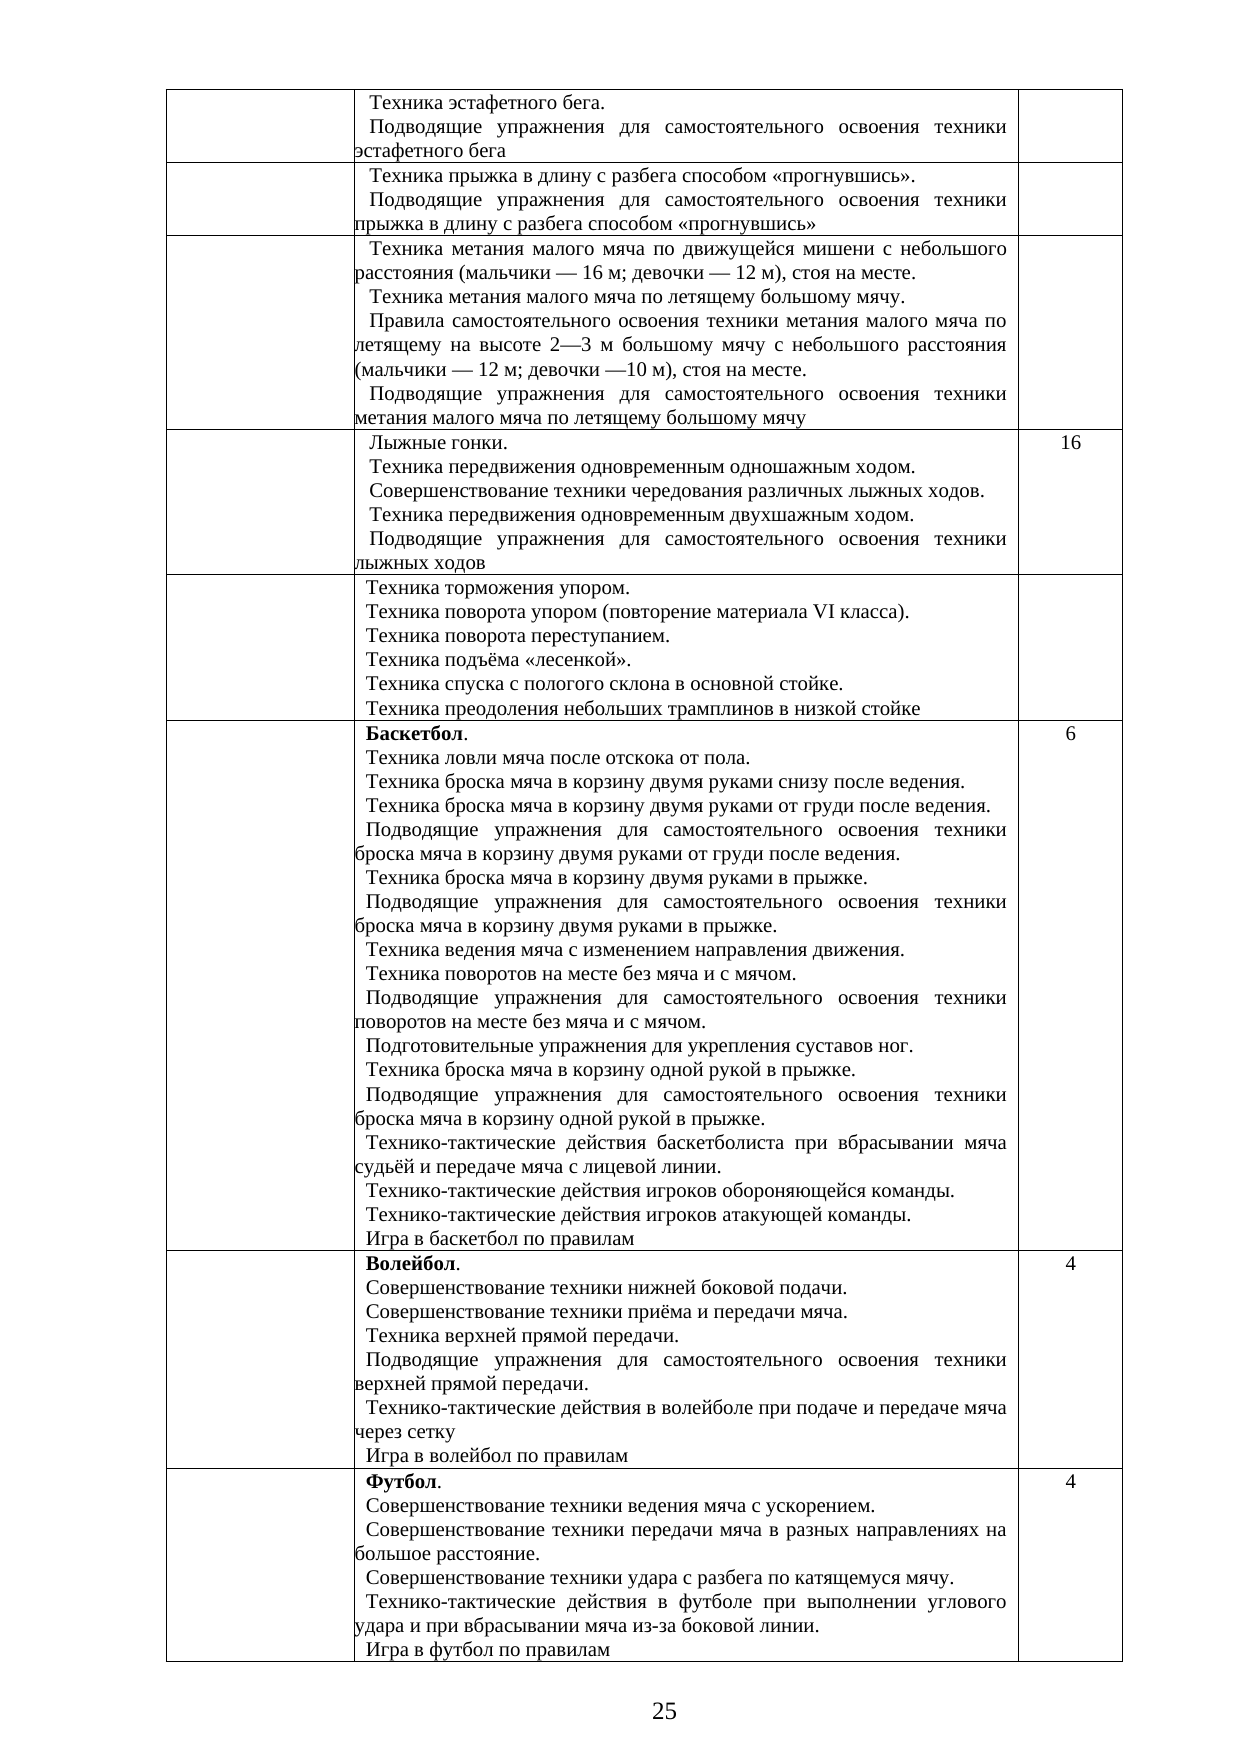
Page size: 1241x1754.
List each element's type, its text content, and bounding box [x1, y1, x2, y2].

table_cell Баскетбол. Техника ловли мяча после отскока от пола. Техника броска мяча в корзину двумя руками снизу после ведения. Техника броска мяча в корзину двумя руками от груди после ведения. Подводящие упражнения для самостоятельного освоения техники броска мяча в корзину двумя руками от груди после ведения. Техника броска мяча в корзину двумя руками в прыжке. Подводящие упражнения для самостоятельного освоения техники броска мяча в корзину двумя руками в прыжке. Техника ведения мяча с изменением направления движения. Техника поворотов на месте без мяча и с мячом. Подводящие упражнения для самостоятельного освоения техники поворотов на месте без мяча и с мячом. Подготовительные упражнения для укрепления суставов ног. Техника броска мяча в корзину одной рукой в прыжке. Подводящие упражнения для самостоятельного освоения техники броска мяча в корзину одной рукой в прыжке. Технико-тактические действия баскетболиста при вбрасывании мяча судьёй и передаче мяча с лицевой линии. Технико-тактические действия игроков обороняющейся команды. Технико-тактические действия игроков атакующей команды. Игра в баскетбол по правилам [355, 721, 1018, 1250]
table_cell 6 [1019, 721, 1122, 1250]
table_cell [167, 90, 354, 162]
table_cell Техника торможения упором. Техника поворота упором (повторение материала VI класса). Техника поворота переступанием. Техника подъёма «лесенкой». Техника спуска с пологого склона в основной стойке. Техника преодоления небольших трамплинов в низкой стойке [355, 575, 1018, 719]
table_cell [167, 236, 354, 429]
table_cell [167, 1469, 354, 1661]
table_cell [167, 430, 354, 574]
table_cell [1019, 575, 1122, 719]
table_cell 4 [1019, 1251, 1122, 1467]
table_cell [1019, 236, 1122, 429]
table_cell [1019, 163, 1122, 235]
table_cell [167, 721, 354, 1250]
table_cell 16 [1019, 430, 1122, 574]
table_cell [167, 163, 354, 235]
table_cell Футбол. Совершенствование техники ведения мяча с ускорением. Совершенствование техники передачи мяча в разных направлениях на большое расстояние. Совершенствование техники удара с разбега по катящемуся мячу. Технико-тактические действия в футболе при выполнении углового удара и при вбрасывании мяча из-за боковой линии. Игра в футбол по правилам [355, 1469, 1018, 1661]
table_cell 4 [1019, 1469, 1122, 1661]
table_cell [167, 575, 354, 719]
table_cell Техника прыжка в длину с разбега способом «прогнувшись». Подводящие упражнения для самостоятельного освоения техники прыжка в длину с разбега способом «прогнувшись» [355, 163, 1018, 235]
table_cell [355, 90, 1018, 162]
table_cell [167, 1251, 354, 1467]
table_cell Техника метания малого мяча по движущейся мишени с небольшого расстояния (мальчики — 16 м; девочки — 12 м), стоя на месте. Техника метания малого мяча по летящему большому мячу. Правила самостоятельного освоения техники метания малого мяча по летящему на высоте 2—3 м большому мячу с небольшого расстояния (мальчики — 12 м; девочки —10 м), стоя на месте. Подводящие упражнения для самостоятельного освоения техники метания малого мяча по летящему большому мячу [355, 236, 1018, 429]
table_cell Волейбол. Совершенствование техники нижней боковой подачи. Совершенствование техники приёма и передачи мяча. Техника верхней прямой передачи. Подводящие упражнения для самостоятельного освоения техники верхней прямой передачи. Технико-тактические действия в волейболе при подаче и передаче мяча через сетку Игра в волейбол по правилам [355, 1251, 1018, 1467]
table_cell 20 [1019, 90, 1122, 162]
table_cell Лыжные гонки. Техника передвижения одновременным одношажным ходом. Совершенствование техники чередования различных лыжных ходов. Техника передвижения одновременным двухшажным ходом. Подводящие упражнения для самостоятельного освоения техники лыжных ходов [355, 430, 1018, 574]
